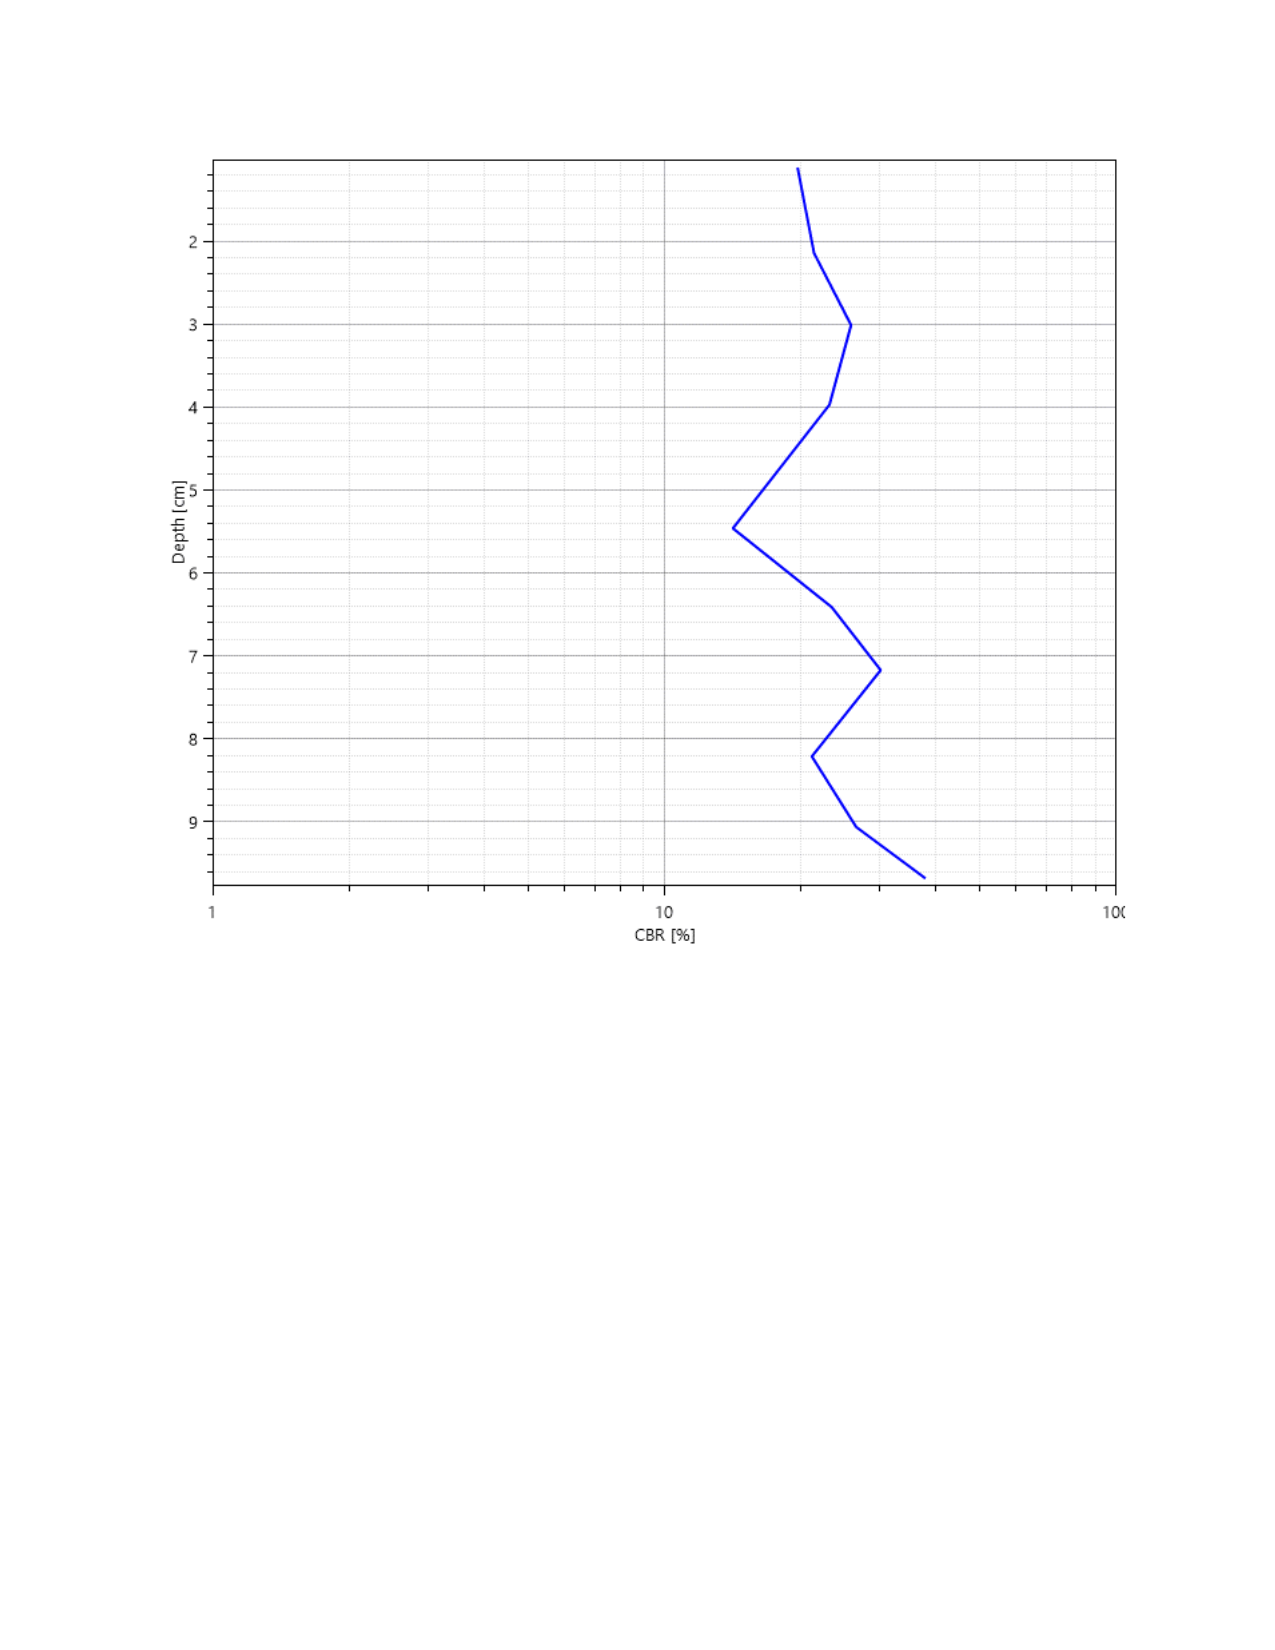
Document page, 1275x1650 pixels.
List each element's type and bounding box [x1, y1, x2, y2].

picture [150, 150, 1125, 961]
